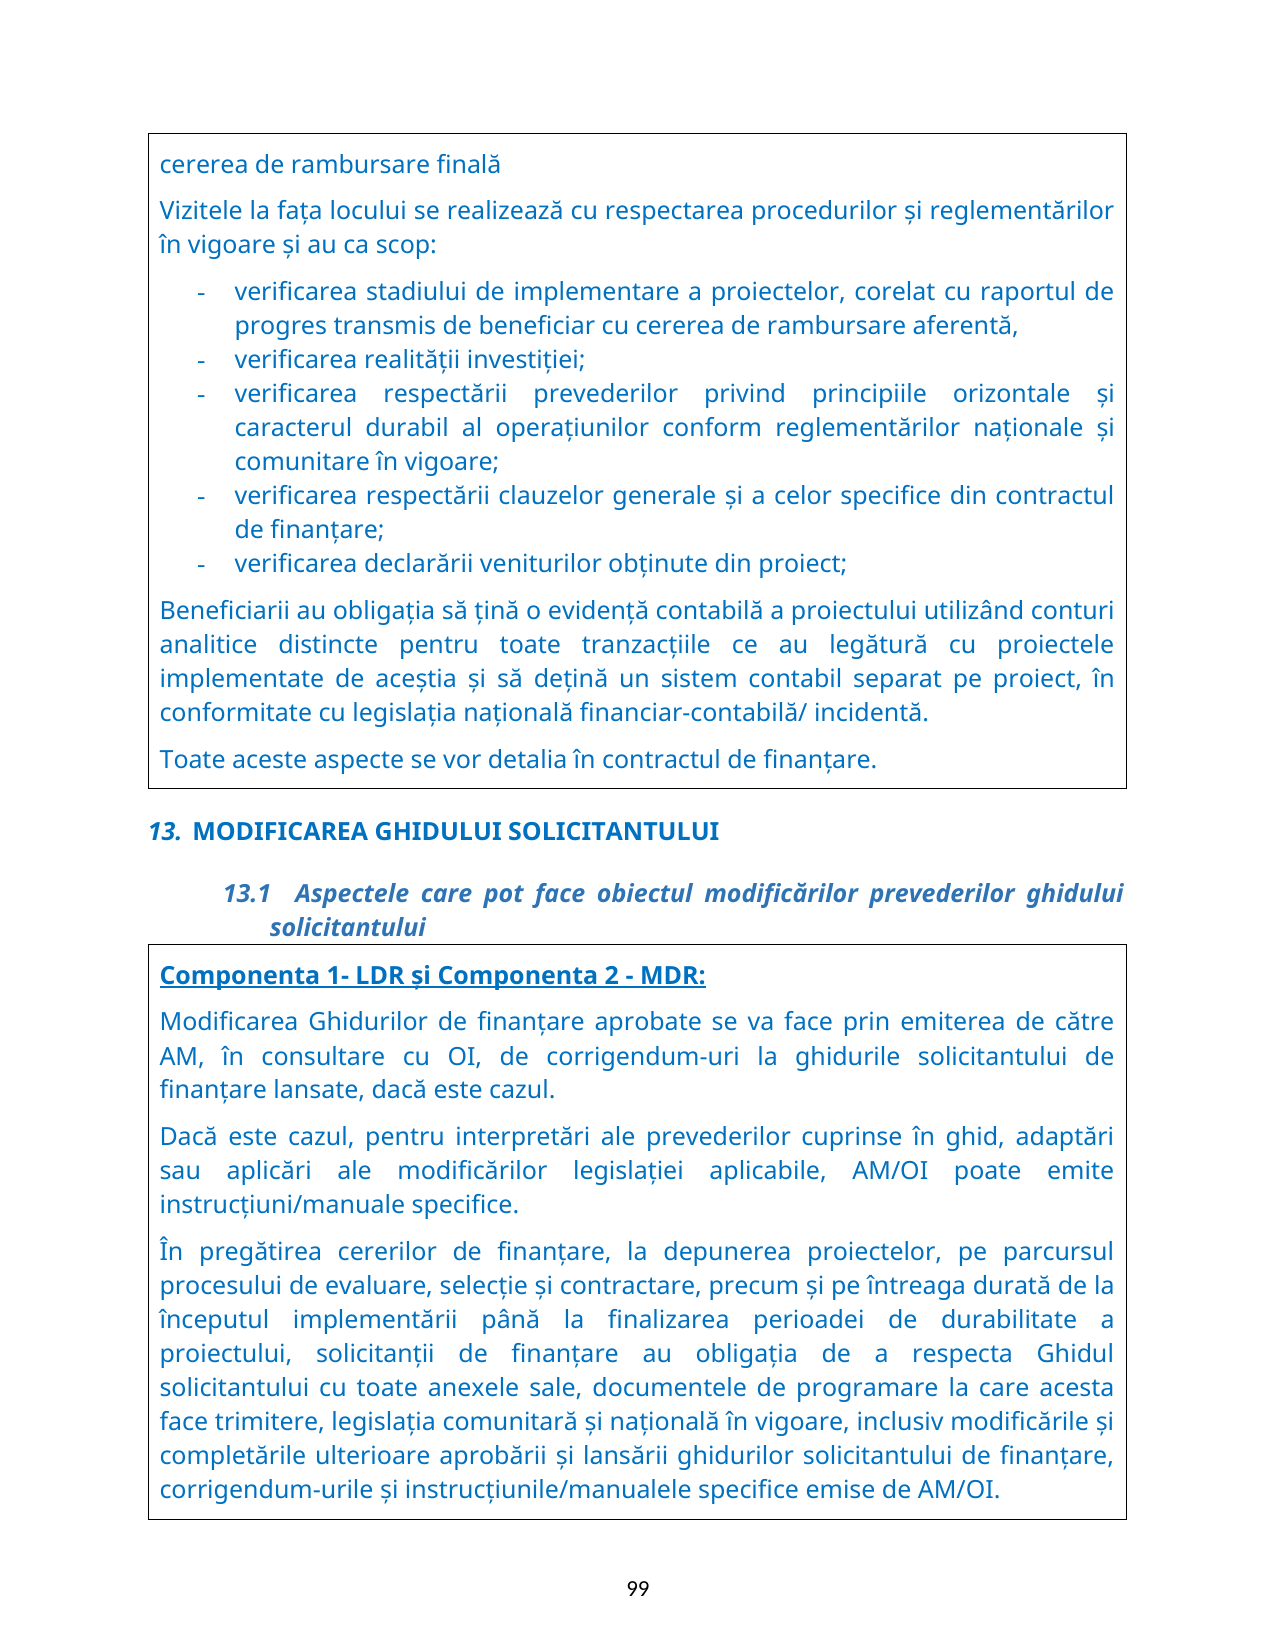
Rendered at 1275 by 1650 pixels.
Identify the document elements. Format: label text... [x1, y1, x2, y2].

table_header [149, 945, 1126, 1518]
subtitle MODIFICAREA GHIDULUI SOLICITANTULUI [148, 814, 1127, 848]
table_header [149, 134, 1126, 788]
subtitle Aspectele care pot face obiectul modificărilor prevederilor ghidului solicitantului [223, 876, 1127, 944]
